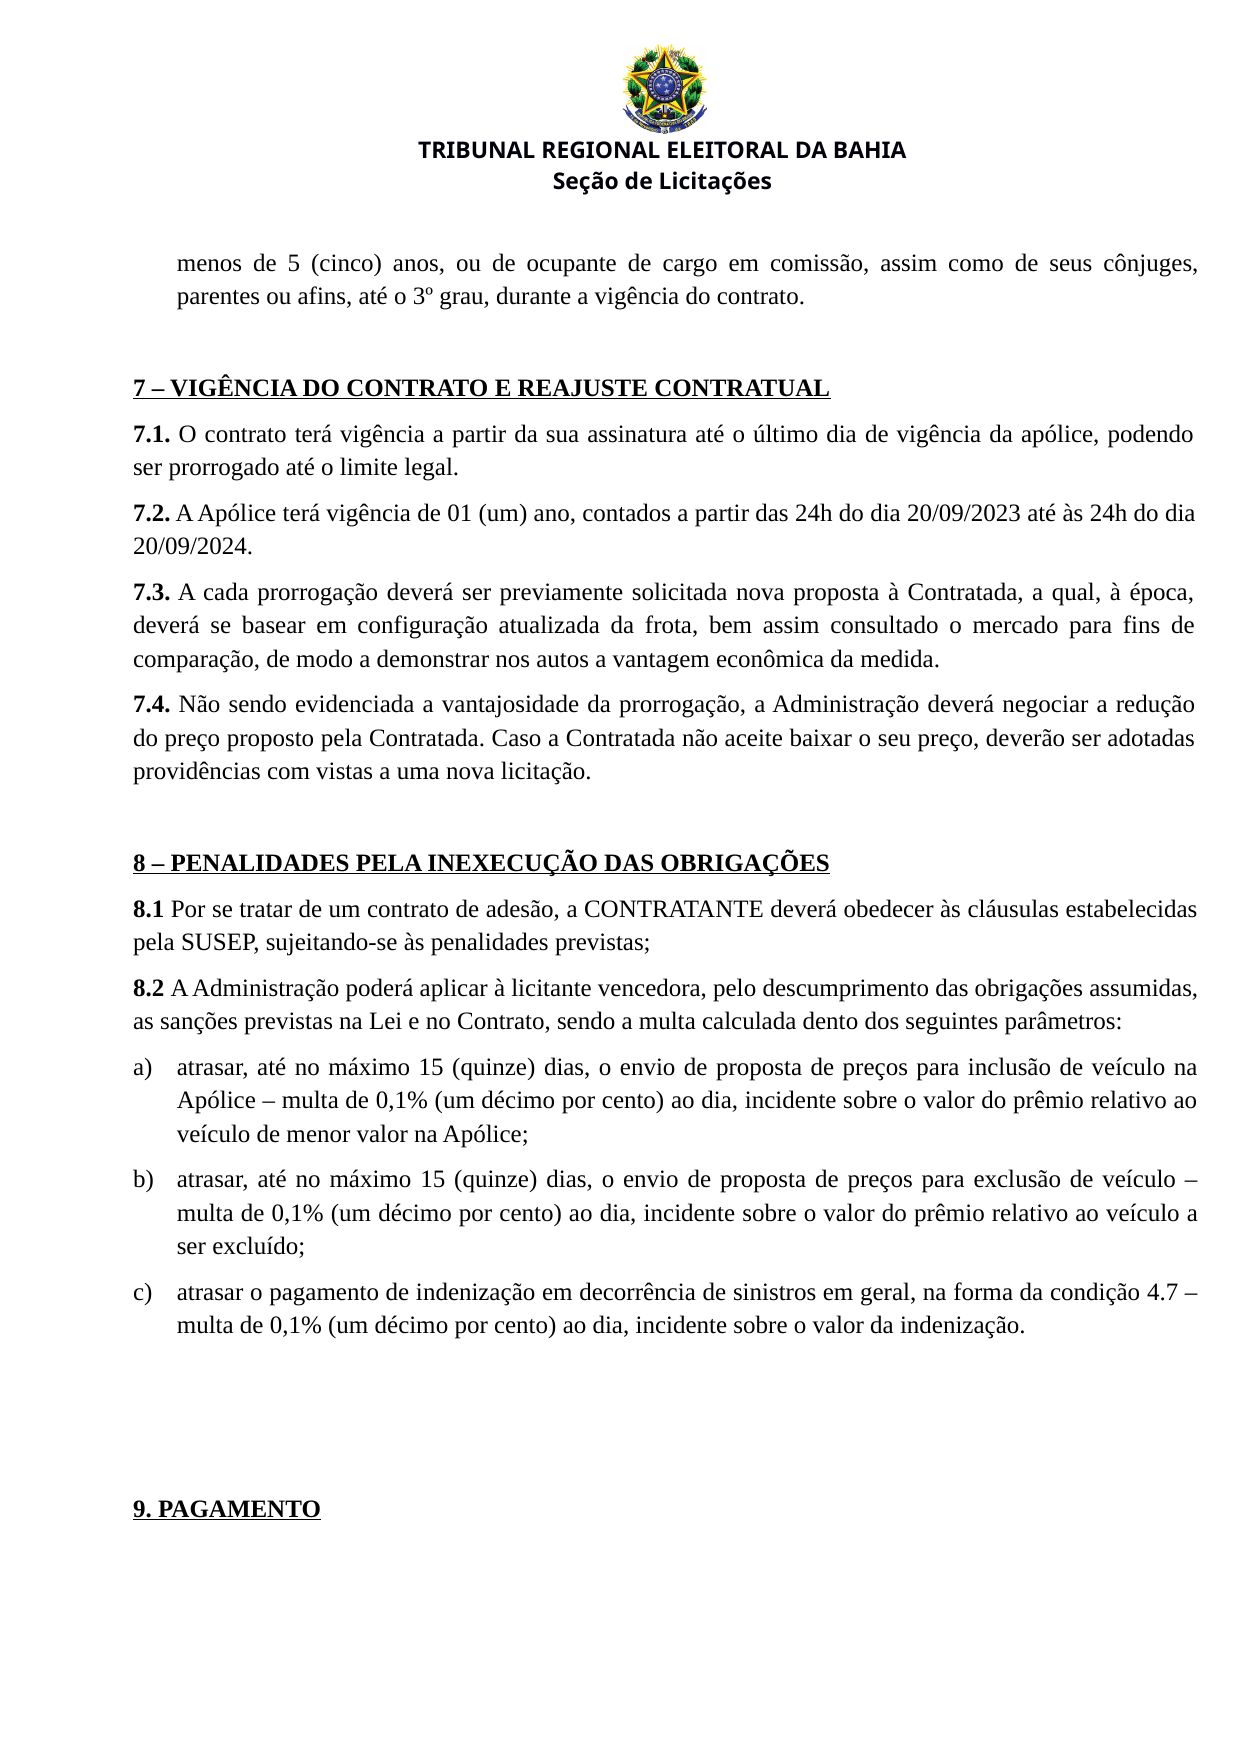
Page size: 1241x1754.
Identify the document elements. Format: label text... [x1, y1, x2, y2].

list atrasar o pagamento de indenização em decorrência de sinistros em geral, na forma da condição 4.7 – multa de 0,1% (um décimo por cento) ao dia, incidente sobre o valor da indenização. [133, 1274, 1199, 1340]
text 7.3. A cada prorrogação deverá ser previamente solicitada nova proposta à Contratada, a qual, à época, deverá se basear em configuração atualizada da frota, bem assim consultado o mercado para fins de comparação, de modo a demonstrar nos autos a vantagem econômica da medida. [133, 574, 1196, 674]
list atrasar, até no máximo 15 (quinze) dias, o envio de proposta de preços para exclusão de veículo – multa de 0,1% (um décimo por cento) ao dia, incidente sobre o valor do prêmio relativo ao veículo a ser excluído; [133, 1161, 1199, 1261]
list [133, 244, 1199, 311]
text 7.1. O contrato terá vigência a partir da sua assinatura até o último dia de vigência da apólice, podendo ser prorrogado até o limite legal. [133, 415, 1196, 482]
text 7.4. Não sendo evidenciada a vantajosidade da prorrogação, a Administração deverá negociar a redução do preço proposto pela Contratada. Caso a Contratada não aceite baixar o seu preço, deverão ser adotadas providências com vistas a uma nova licitação. [133, 686, 1196, 786]
text 8.1 Por se tratar de um contrato de adesão, a CONTRATANTE deverá obedecer às cláusulas estabelecidas pela SUSEP, sujeitando-se às penalidades previstas; [133, 890, 1199, 957]
text 7 – VIGÊNCIA DO CONTRATO E REAJUSTE CONTRATUAL [133, 369, 1166, 403]
text 9. PAGAMENTO [133, 1490, 1166, 1524]
text 8.2 A Administração poderá aplicar à licitante vencedora, pelo descumprimento das obrigações assumidas, as sanções previstas na Lei e no Contrato, sendo a multa calculada dento dos seguintes parâmetros: [133, 969, 1199, 1036]
text 7.2. A Apólice terá vigência de 01 (um) ano, contados a partir das 24h do dia 20/09/2023 até às 24h do dia 20/09/2024. [133, 494, 1196, 561]
list atrasar, até no máximo 15 (quinze) dias, o envio de proposta de preços para inclusão de veículo na Apólice – multa de 0,1% (um décimo por cento) ao dia, incidente sobre o valor do prêmio relativo ao veículo de menor valor na Apólice; [133, 1049, 1199, 1149]
text 8 – PENALIDADES PELA INEXECUÇÃO DAS OBRIGAÇÕES [133, 844, 1166, 878]
